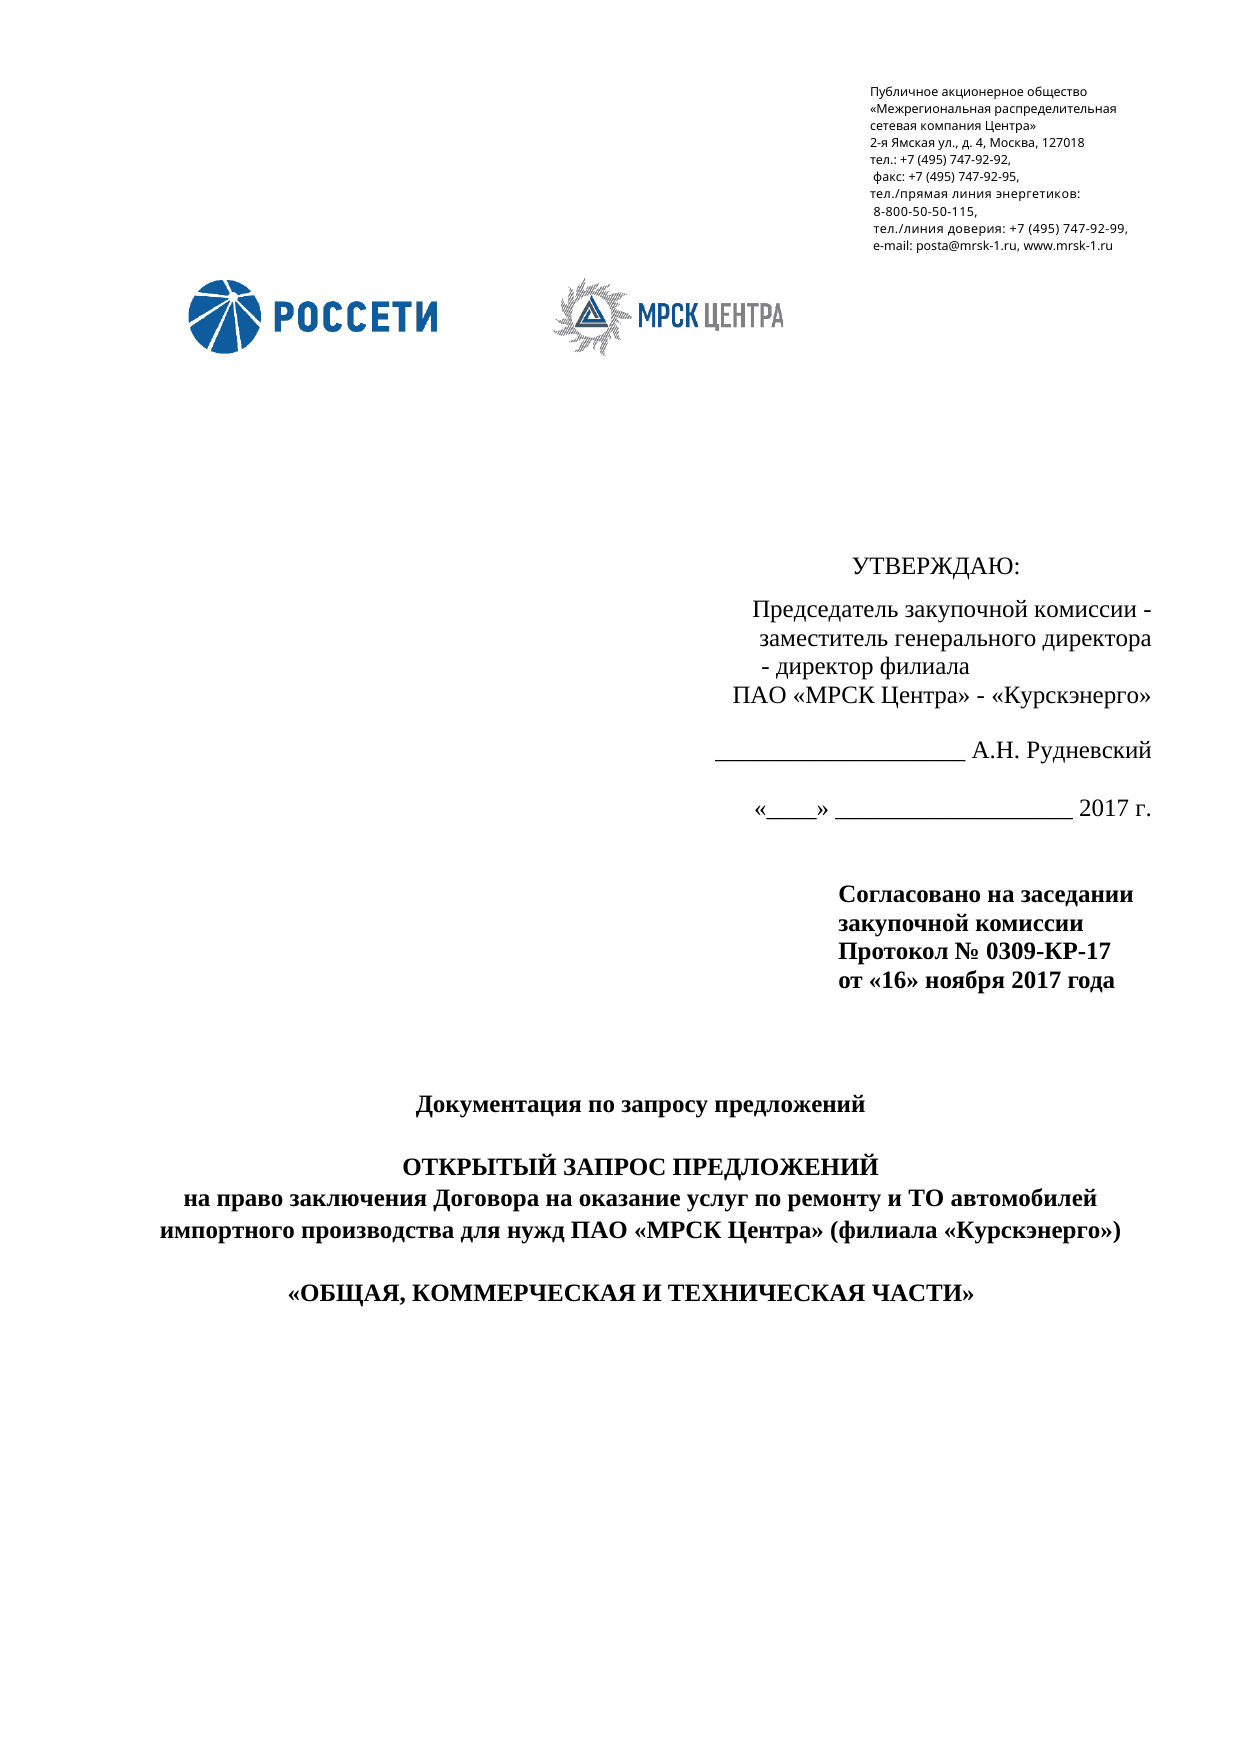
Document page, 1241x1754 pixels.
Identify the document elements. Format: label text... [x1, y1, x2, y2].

text закупочной комиссии [838, 908, 1152, 936]
text Председатель закупочной комиссии - [129, 594, 1152, 623]
text Согласовано на заседании [838, 879, 1152, 908]
text Протокол № 0309-КР-17 [838, 936, 1152, 965]
text от «16» ноября 2017 года [838, 965, 1152, 994]
text ____________________ А.Н. Рудневский [129, 735, 1152, 764]
text «ОБЩАЯ, КОММЕРЧЕСКАЯ и техническая ЧАСТИ» [73, 1278, 1183, 1307]
text «____» ___________________ 2017 г. [720, 793, 1152, 821]
text - директор филиала [504, 651, 1152, 680]
picture [188, 278, 784, 356]
text заместитель генерального директора [129, 623, 1152, 651]
text ОТКРЫТЫЙ ЗАПРОС ПРЕДЛОЖЕНИЙ [129, 1152, 1152, 1181]
text УТВЕРЖДАЮ: [720, 551, 1152, 579]
text Документация по запросу предложений [129, 1089, 1152, 1117]
text на право заключения Договора на оказание услуг по ремонту и ТО автомобилей импортного производства для нужд ПАО «МРСК Центра» (филиала «Курскэнерго») [129, 1183, 1152, 1244]
text ПАО «МРСК Центра» - «Курскэнерго» [129, 680, 1152, 709]
